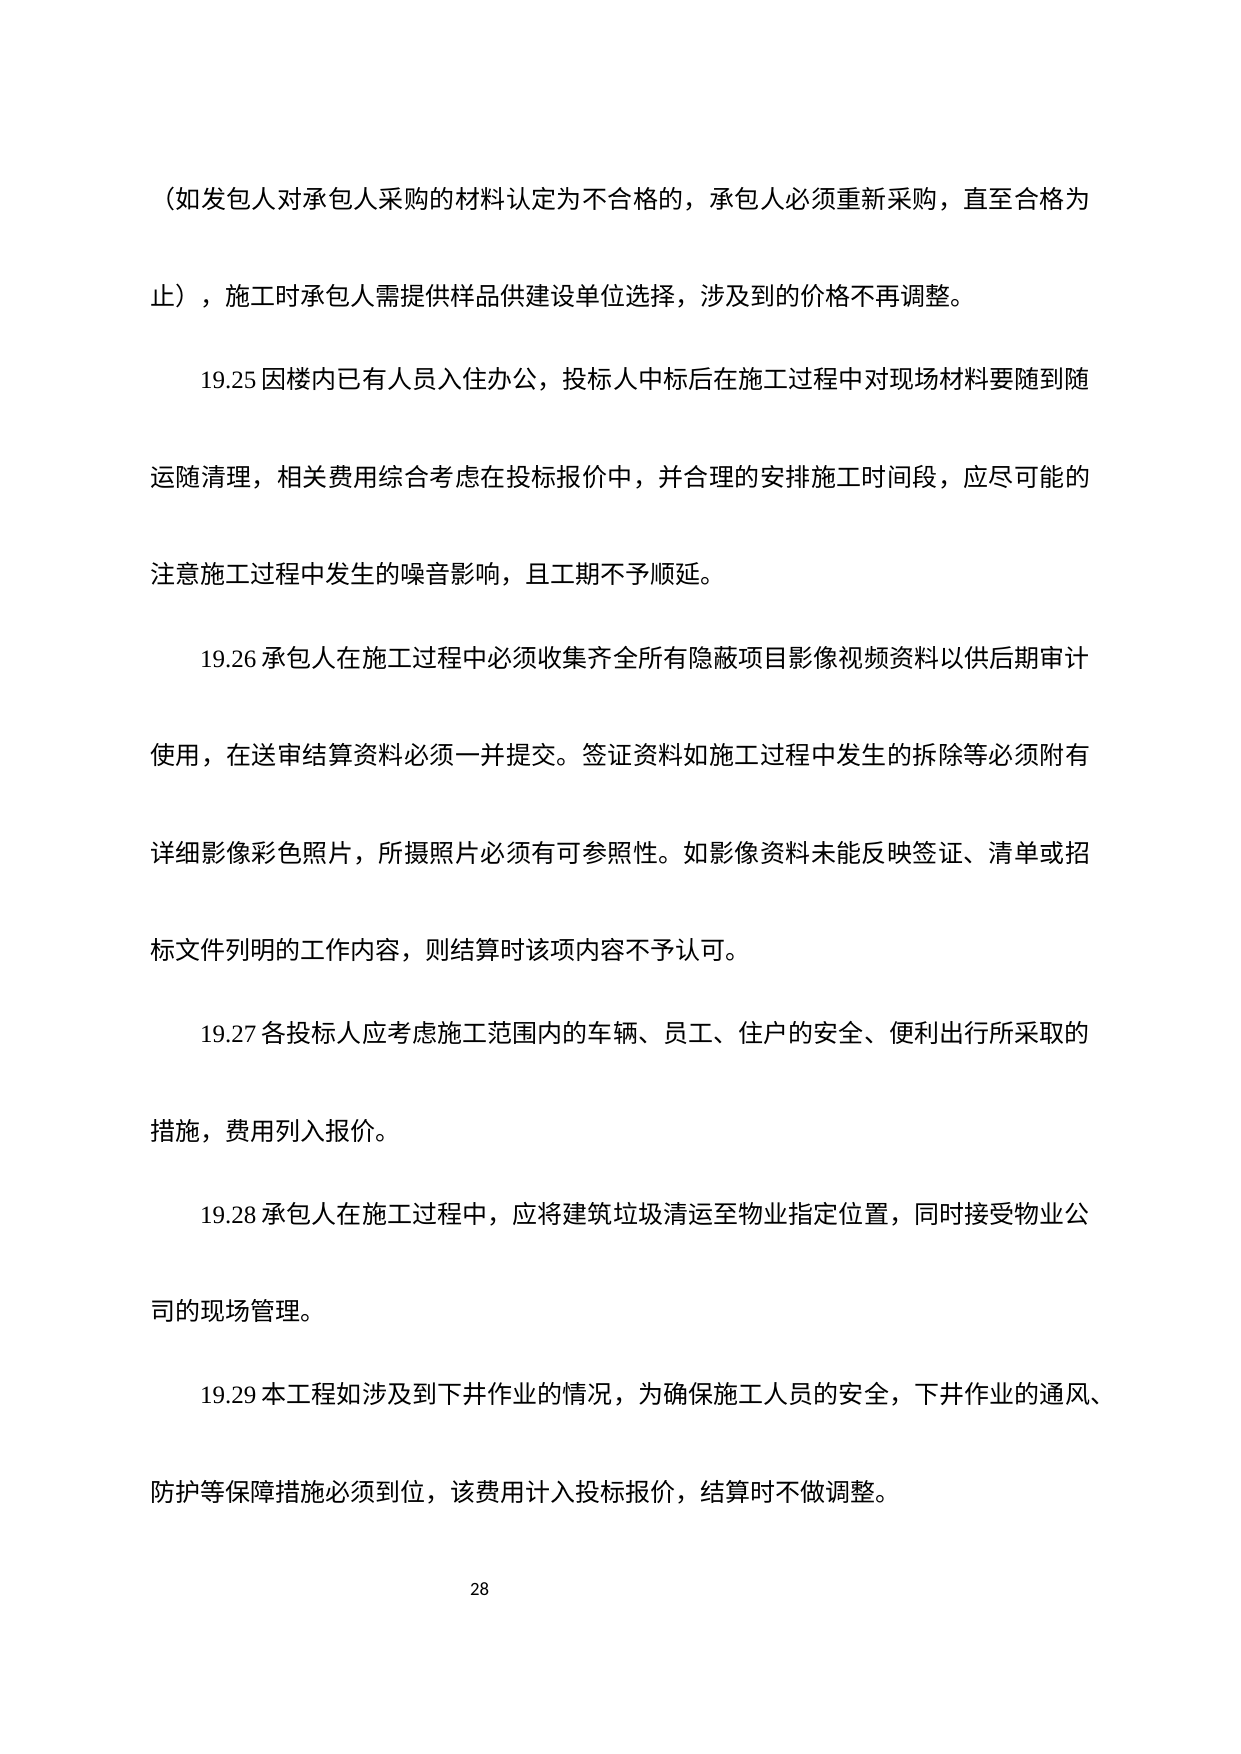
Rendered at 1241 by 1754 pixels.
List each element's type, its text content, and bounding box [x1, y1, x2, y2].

text 19.26承包人在施工过程中必须收集齐全所有隐蔽项目影像视频资料以供后期审计使用，在送审结算资料必须一并提交。签证资料如施工过程中发生的拆除等必须附有详细影像彩色照片，所摄照片必须有可参照性。如影像资料未能反映签证、清单或招标文件列明的工作内容，则结算时该项内容不予认可。 [150, 624, 1090, 981]
text 19.28承包人在施工过程中，应将建筑垃圾清运至物业指定位置，同时接受物业公司的现场管理。 [150, 1180, 1090, 1342]
text 19.27各投标人应考虑施工范围内的车辆、员工、住户的安全、便利出行所采取的措施，费用列入报价。 [150, 999, 1090, 1162]
text 19.29本工程如涉及到下井作业的情况，为确保施工人员的安全，下井作业的通风、防护等保障措施必须到位，该费用计入投标报价，结算时不做调整。 [150, 1361, 1090, 1523]
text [150, 165, 1090, 327]
text 19.25因楼内已有人员入住办公，投标人中标后在施工过程中对现场材料要随到随运随清理，相关费用综合考虑在投标报价中，并合理的安排施工时间段，应尽可能的注意施工过程中发生的噪音影响，且工期不予顺延。 [150, 346, 1090, 606]
